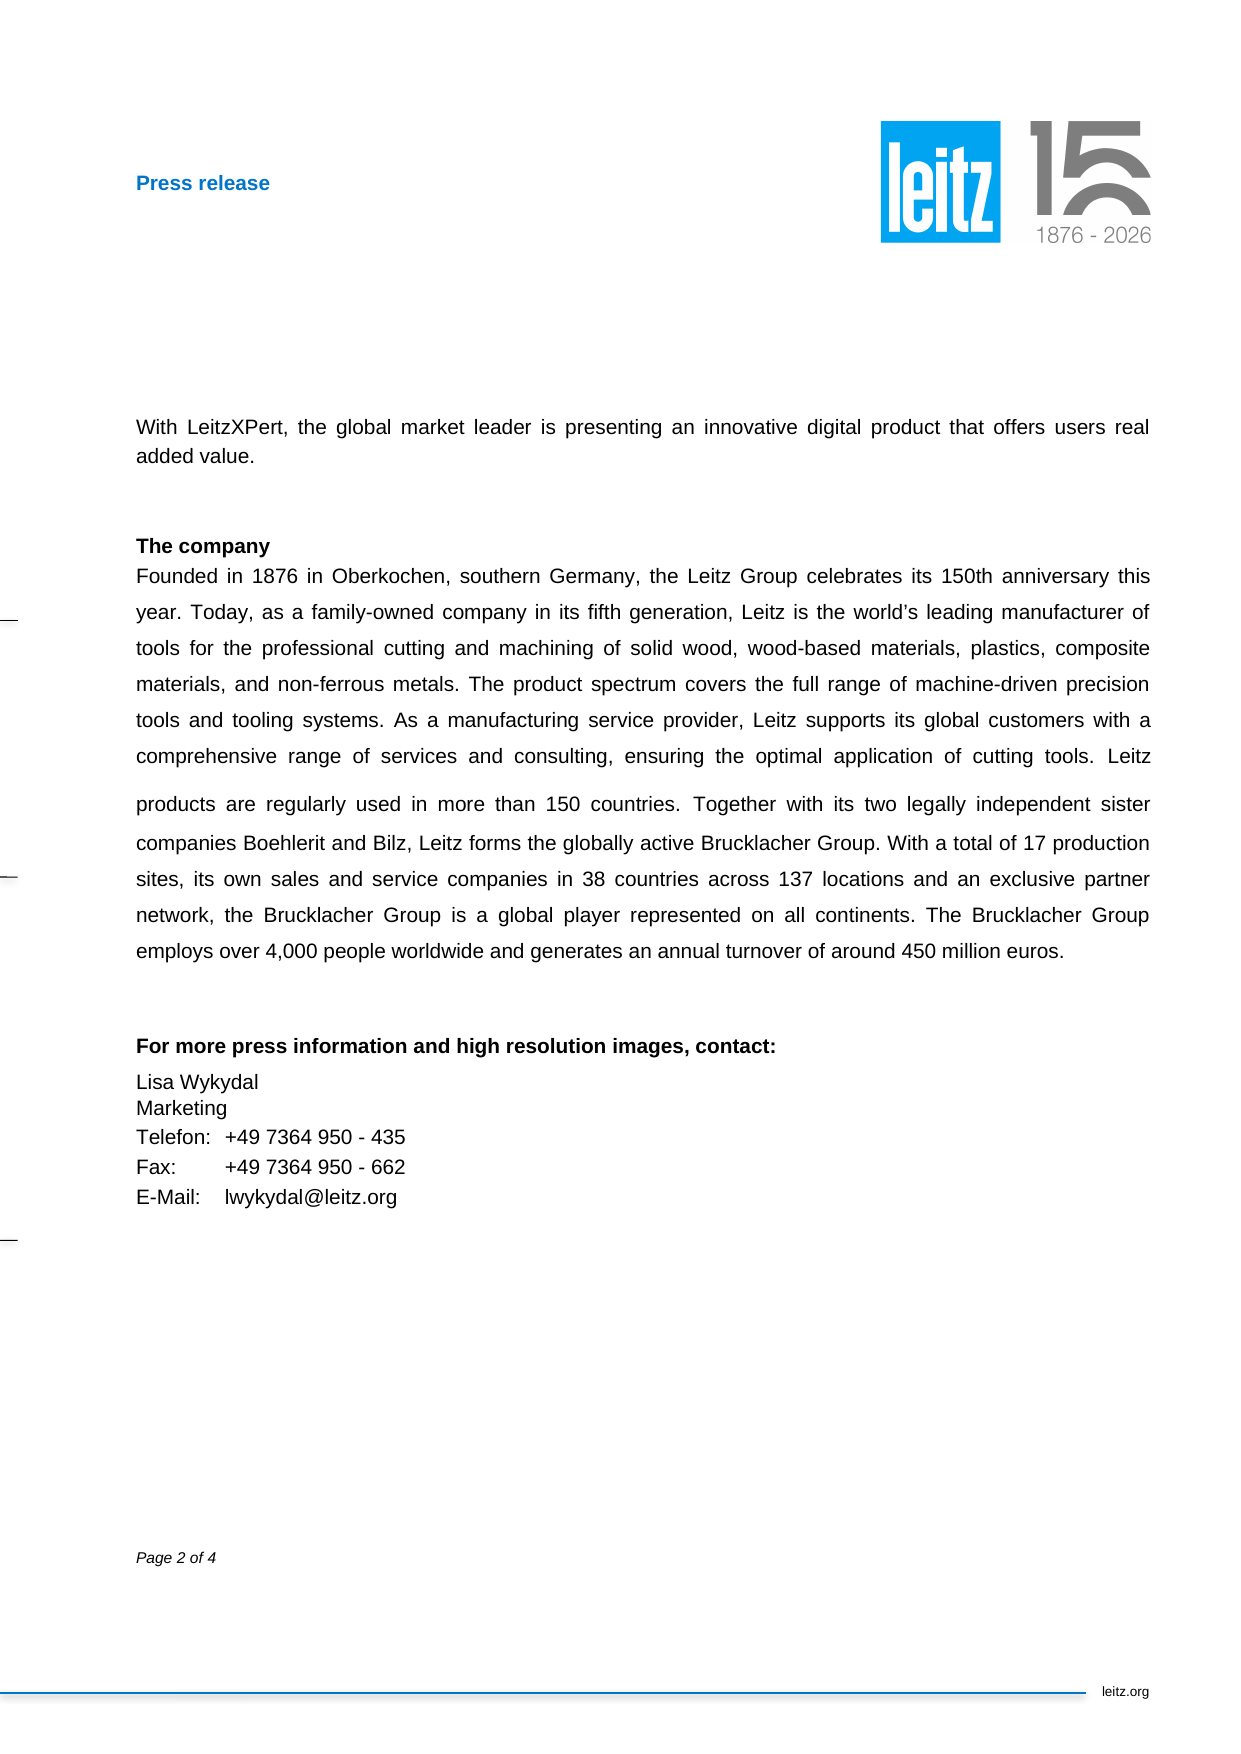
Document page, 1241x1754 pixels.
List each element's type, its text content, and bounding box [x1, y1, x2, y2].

text Telefon: +49 7364 950 - 435 [136, 1125, 1152, 1149]
text E-Mail: lwykydal@leitz.org [136, 1185, 1152, 1209]
picture [950, 148, 968, 231]
text The company [136, 534, 1152, 558]
text Lisa Wykydal [136, 1064, 1152, 1095]
picture [972, 162, 992, 231]
picture [937, 162, 946, 231]
picture [1001, 121, 1151, 243]
text With LeitzXPert, the global market leader is presenting an innovative digital product that offers users real added value. [136, 414, 1152, 468]
text Founded in 1876 in Oberkochen, southern Germany, the Leitz Group celebrates its 150th anniversary this year. Today, as a family-owned company in its fifth generation, Leitz is the world’s leading manufacturer of tools for the professional cutting and machining of solid wood, wood-based materials, plastics, composite materials, and non-ferrous metals. The product spectrum covers the full range of machine-driven precision tools and tooling systems. As a manufacturing service provider, Leitz supports its global customers with a comprehensive range of services and consulting, ensuring the optimal application of cutting tools. Leitz products are regularly used in more than 150 countries. Together with its two legally independent sister companies Boehlerit and Bilz, Leitz forms the globally active Brucklacher Group. With a total of 17 production sites, its own sales and service companies in 38 countries across 137 locations and an exclusive partner network, the Brucklacher Group is a global player represented on all continents. The Brucklacher Group employs over 4,000 people worldwide and generates an annual turnover of around 450 million euros. [136, 564, 1152, 962]
text Fax: +49 7364 950 - 662 [136, 1155, 1152, 1179]
text For more press information and high resolution images, contact: [136, 1034, 1152, 1058]
picture [904, 162, 932, 232]
picture [937, 148, 946, 156]
text Marketing [136, 1095, 1152, 1119]
picture [890, 143, 899, 231]
